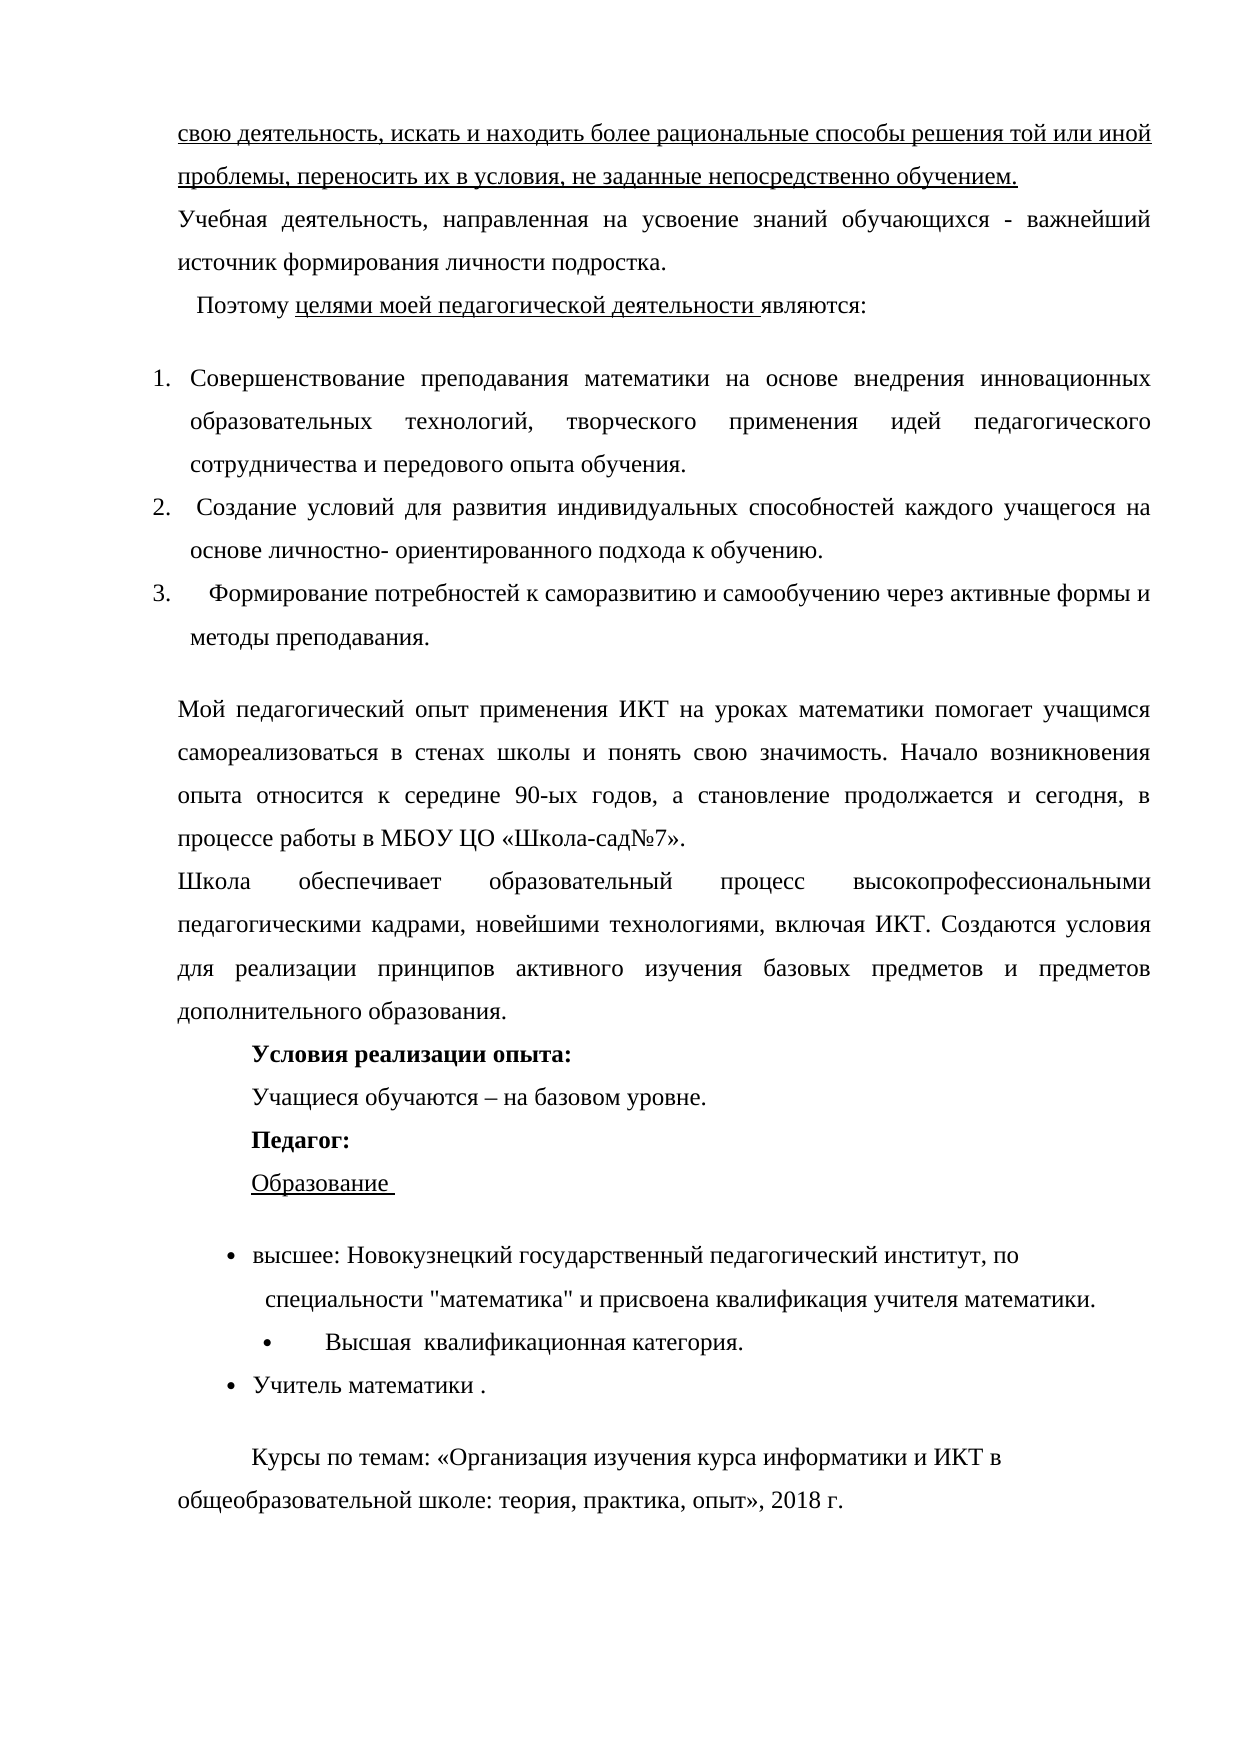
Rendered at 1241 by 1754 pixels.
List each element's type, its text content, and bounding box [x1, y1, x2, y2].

text Учащиеся обучаются – на базовом уровне. [177, 1082, 1152, 1111]
text Педагог: [177, 1125, 1152, 1154]
list Формирование потребностей к саморазвитию и самообучению через активные формы и методы преподавания. [152, 578, 1152, 650]
text Школа обеспечивает образовательный процесс высокопрофессиональными педагогическими кадрами, новейшими технологиями, включая ИКТ. Создаются условия для реализации принципов активного изучения базовых предметов и предметов дополнительного образования. [177, 866, 1152, 1024]
list Учитель математики . [227, 1370, 1152, 1399]
text Учебная деятельность, направленная на усвоение знаний обучающихся - важнейший источник формирования личности подростка. [177, 204, 1152, 276]
text Мой педагогический опыт применения ИКТ на уроках математики помогает учащимся самореализоваться в стенах школы и понять свою значимость. Начало возникновения опыта относится к середине 90-ых годов, а становление продолжается и сегодня, в процессе работы в МБОУ ЦО «Школа-сад№7». [177, 694, 1152, 852]
list Высшая квалификационная категория. [190, 1327, 1152, 1356]
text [177, 118, 1152, 143]
list Совершенствование преподавания математики на основе внедрения инновационных образовательных технологий, творческого применения идей педагогического сотрудничества и передового опыта обучения. [152, 363, 1152, 478]
text Поэтому целями моей педагогической деятельности являются: [177, 291, 1152, 319]
text Курсы по темам: «Организация изучения курса информатики и ИКТ в общеобразовательной школе: теория, практика, опыт», 2018 г. [177, 1442, 1152, 1514]
list Создание условий для развития индивидуальных способностей каждого учащегося на основе личностно- ориентированного подхода к обучению. [152, 492, 1152, 564]
text Образование [177, 1168, 1152, 1197]
text Условия реализации опыта: [177, 1039, 1152, 1068]
list высшее: Новокузнецкий государственный педагогический институт, по специальности "математика" и присвоена квалификация учителя математики. [227, 1241, 1152, 1312]
